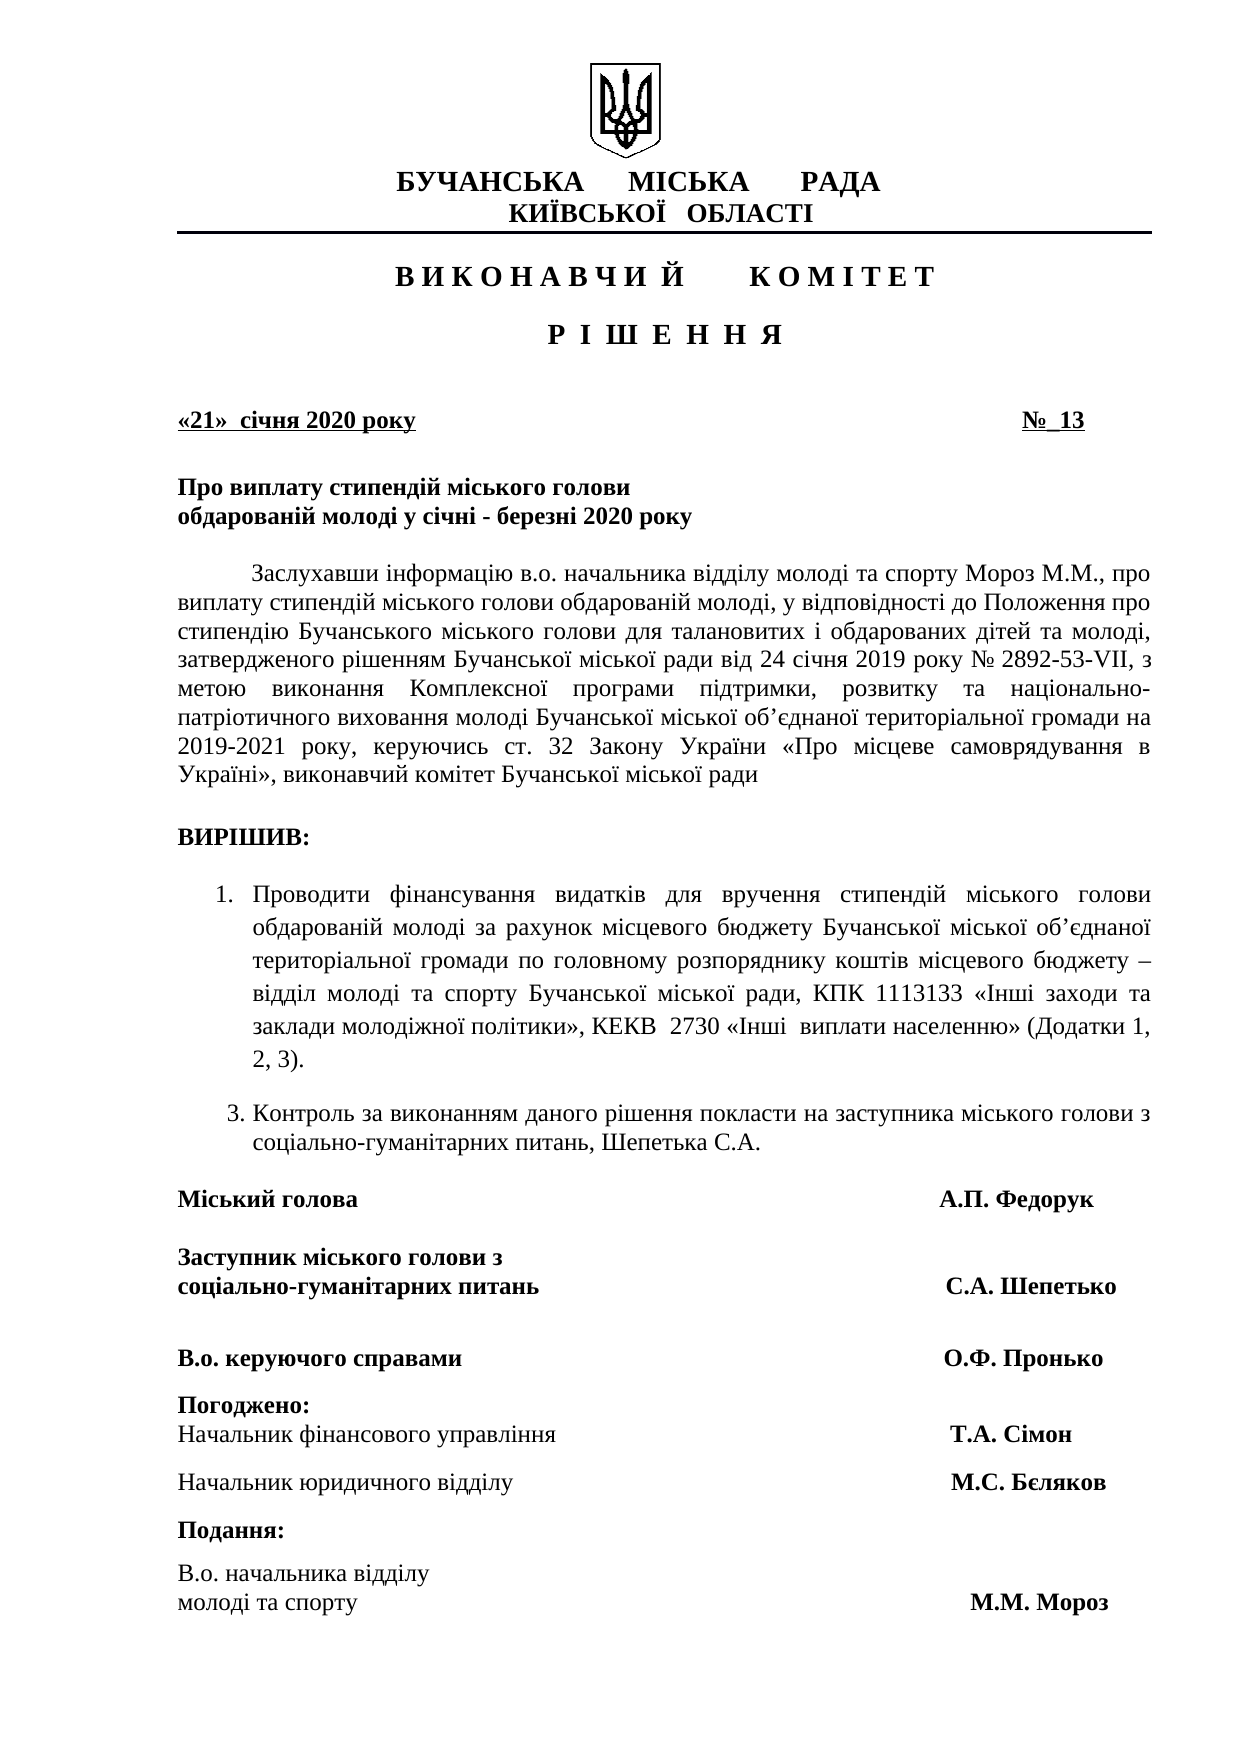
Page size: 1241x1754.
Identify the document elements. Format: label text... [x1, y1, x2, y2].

text 3. Контроль за виконанням даного рішення покласти на заступника міського голови з соціально-гуманітарних питань, Шепетька С.А. [177, 1098, 1152, 1156]
text соціально-гуманітарних питань С.А. Шепетько [177, 1271, 1152, 1299]
text В.о. начальника відділу [177, 1558, 1152, 1587]
text Начальник юридичного відділу М.С. Бєляков [177, 1467, 1152, 1496]
text В И К О Н А В Ч И Й К О М І Т Е Т [177, 259, 1152, 292]
text БУЧАНСЬКА МІСЬКА РАДА [177, 164, 1152, 197]
text Про виплату стипендій міського голови [177, 472, 1152, 501]
text Заслухавши інформацію в.о. начальника відділу молоді та спорту Мороз М.М., про виплату стипендій міського голови обдарованій молоді, у відповідності до Положення про стипендію Бучанського міського голови для талановитих і обдарованих дітей та молоді, затвердженого рішенням Бучанської міської ради від 24 січня 2019 року № 2892-53-VII, з метою виконання Комплексної програми підтримки, розвитку та національно-патріотичного виховання молоді Бучанської міської об’єднаної територіальної громади на 2019-2021 року, керуючись ст. 32 Закону України «Про місцеве самоврядування в Україні», виконавчий комітет Бучанської міської ради [177, 558, 1152, 788]
text Погоджено: [177, 1391, 1152, 1419]
text Начальник фінансового управління Т.А. Сімон [177, 1419, 1152, 1448]
list Проводити фінансування видатків для вручення стипендій міського голови обдарованій молоді за рахунок місцевого бюджету Бучанської міської об’єднаної територіальної громади по головному розпоряднику коштів місцевого бюджету – відділ молоді та спорту Бучанської міської ради, КПК 1113133 «Інші заходи та заклади молодіжної політики», КЕКВ 2730 «Інші виплати населенню» (Додатки 1, 2, 3). [215, 879, 1152, 1073]
text «21» січня 2020 року №_13 [177, 405, 1152, 434]
text Міський голова А.П. Федорук [177, 1184, 1152, 1213]
text КИЇВСЬКОЇ ОБЛАСТІ [177, 197, 1152, 231]
text Заступник міського голови з [177, 1242, 1152, 1271]
text обдарованій молоді у січні - березні 2020 року [177, 501, 1152, 529]
text Р І Ш Е Н Н Я [177, 317, 1152, 351]
text молоді та спорту М.М. Мороз [177, 1587, 1152, 1616]
text ВИРІШИВ: [177, 822, 1152, 851]
text Подання: [177, 1515, 1152, 1544]
text В.о. керуючого справами О.Ф. Пронько [177, 1343, 1152, 1371]
